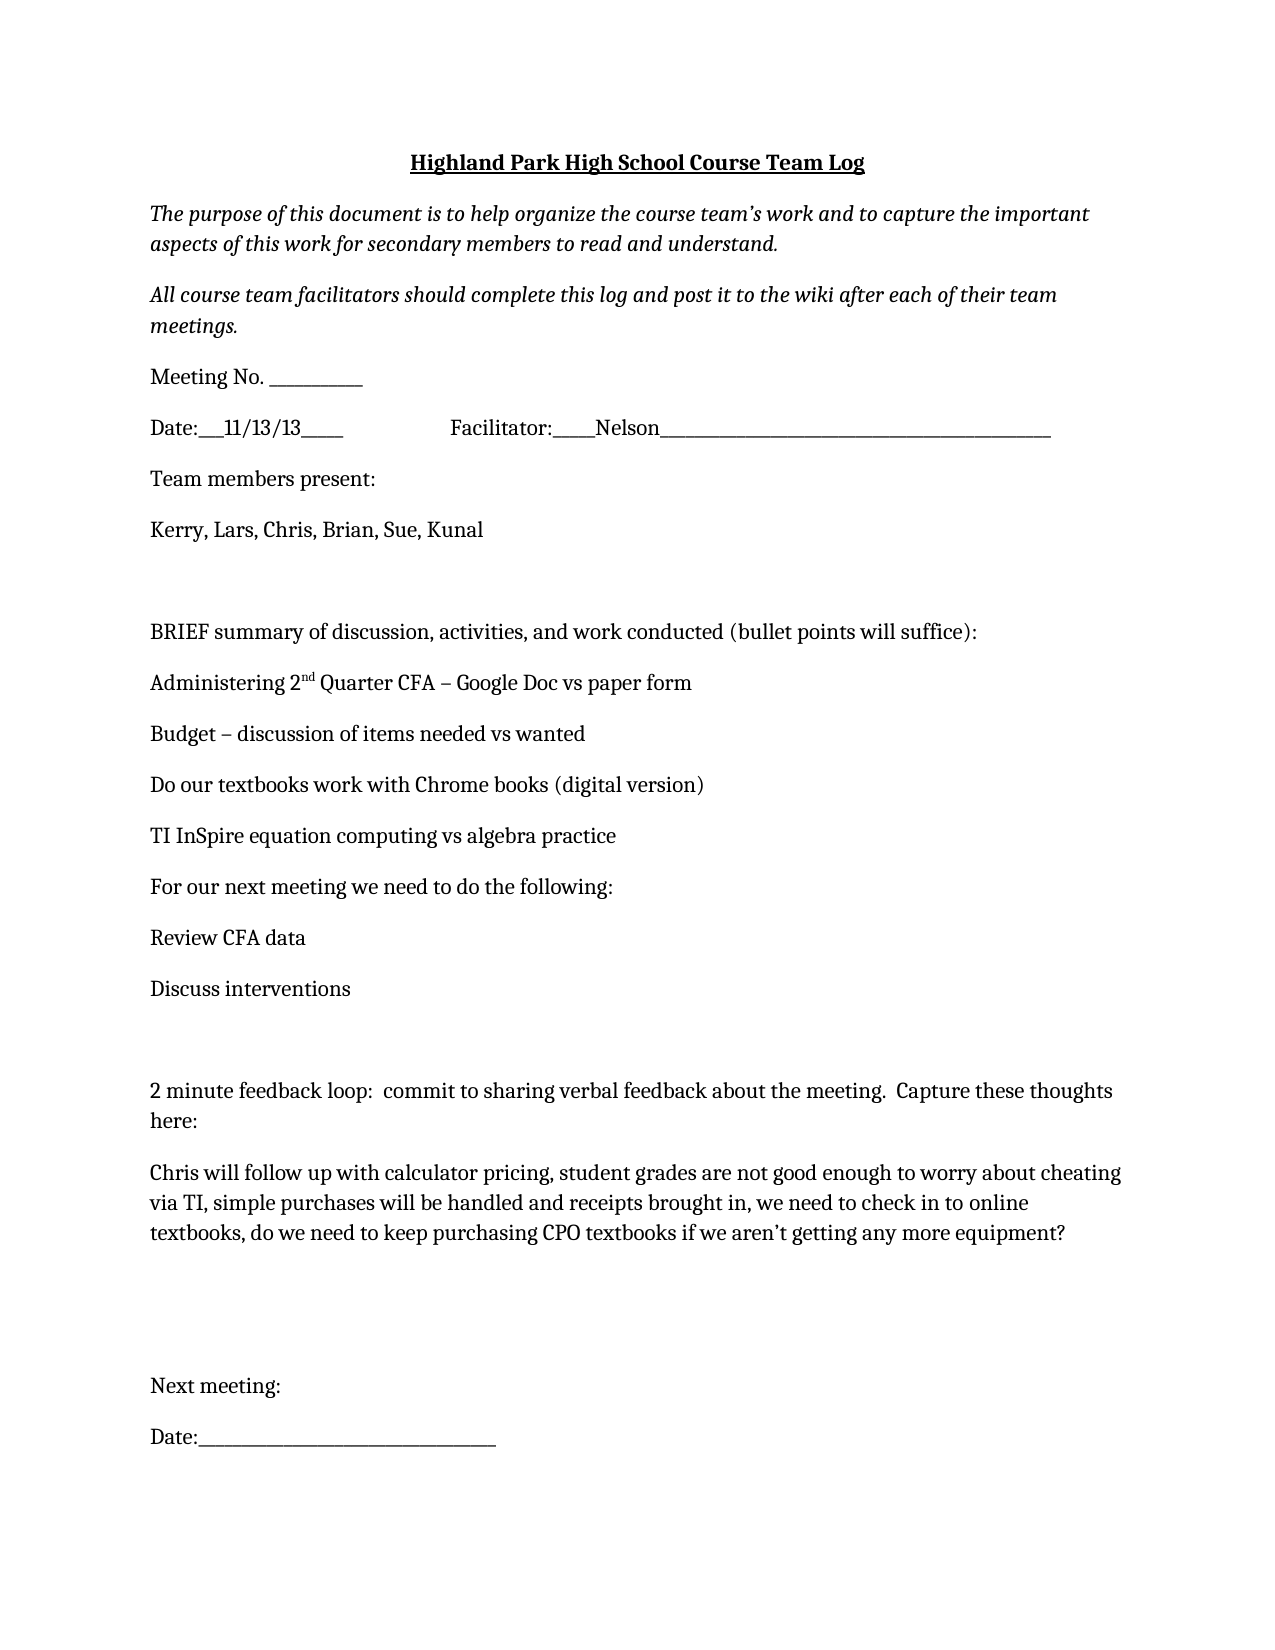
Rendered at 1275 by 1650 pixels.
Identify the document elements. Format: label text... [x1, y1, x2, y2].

text Highland Park High School Course Team Log [150, 150, 1125, 176]
text Chris will follow up with calculator pricing, student grades are not good enough to worry about cheating via TI, simple purchases will be handled and receipts brought in, we need to check in to online textbooks, do we need to keep purchasing CPO textbooks if we aren’t getting any more equipment? [150, 1159, 1125, 1246]
text TI InSpire equation computing vs algebra practice [150, 823, 1125, 849]
text All course team facilitators should complete this log and post it to the wiki after each of their team meetings. [150, 282, 1125, 339]
text Review CFA data [150, 925, 1125, 951]
text 2 minute feedback loop: commit to sharing verbal feedback about the meeting. Capture these thoughts here: [150, 1078, 1125, 1135]
text Date:___________________________________ [150, 1424, 1125, 1450]
text For our next meeting we need to do the following: [150, 874, 1125, 900]
text Team members present: [150, 466, 1125, 492]
text The purpose of this document is to help organize the course team’s work and to capture the important aspects of this work for secondary members to read and understand. [150, 201, 1125, 258]
text Date:___11/13/13_____ Facilitator:_____Nelson______________________________________________ [150, 414, 1125, 441]
text Do our textbooks work with Chrome books (digital version) [150, 772, 1125, 798]
text Administering 2nd Quarter CFA – Google Doc vs paper form [150, 670, 1125, 696]
text Meeting No. ___________ [150, 363, 1125, 390]
text Next meeting: [150, 1373, 1125, 1399]
text Discuss interventions [150, 976, 1125, 1002]
text Budget – discussion of items needed vs wanted [150, 721, 1125, 747]
text Kerry, Lars, Chris, Brian, Sue, Kunal [150, 517, 1125, 543]
text BRIEF summary of discussion, activities, and work conducted (bullet points will suffice): [150, 619, 1125, 645]
